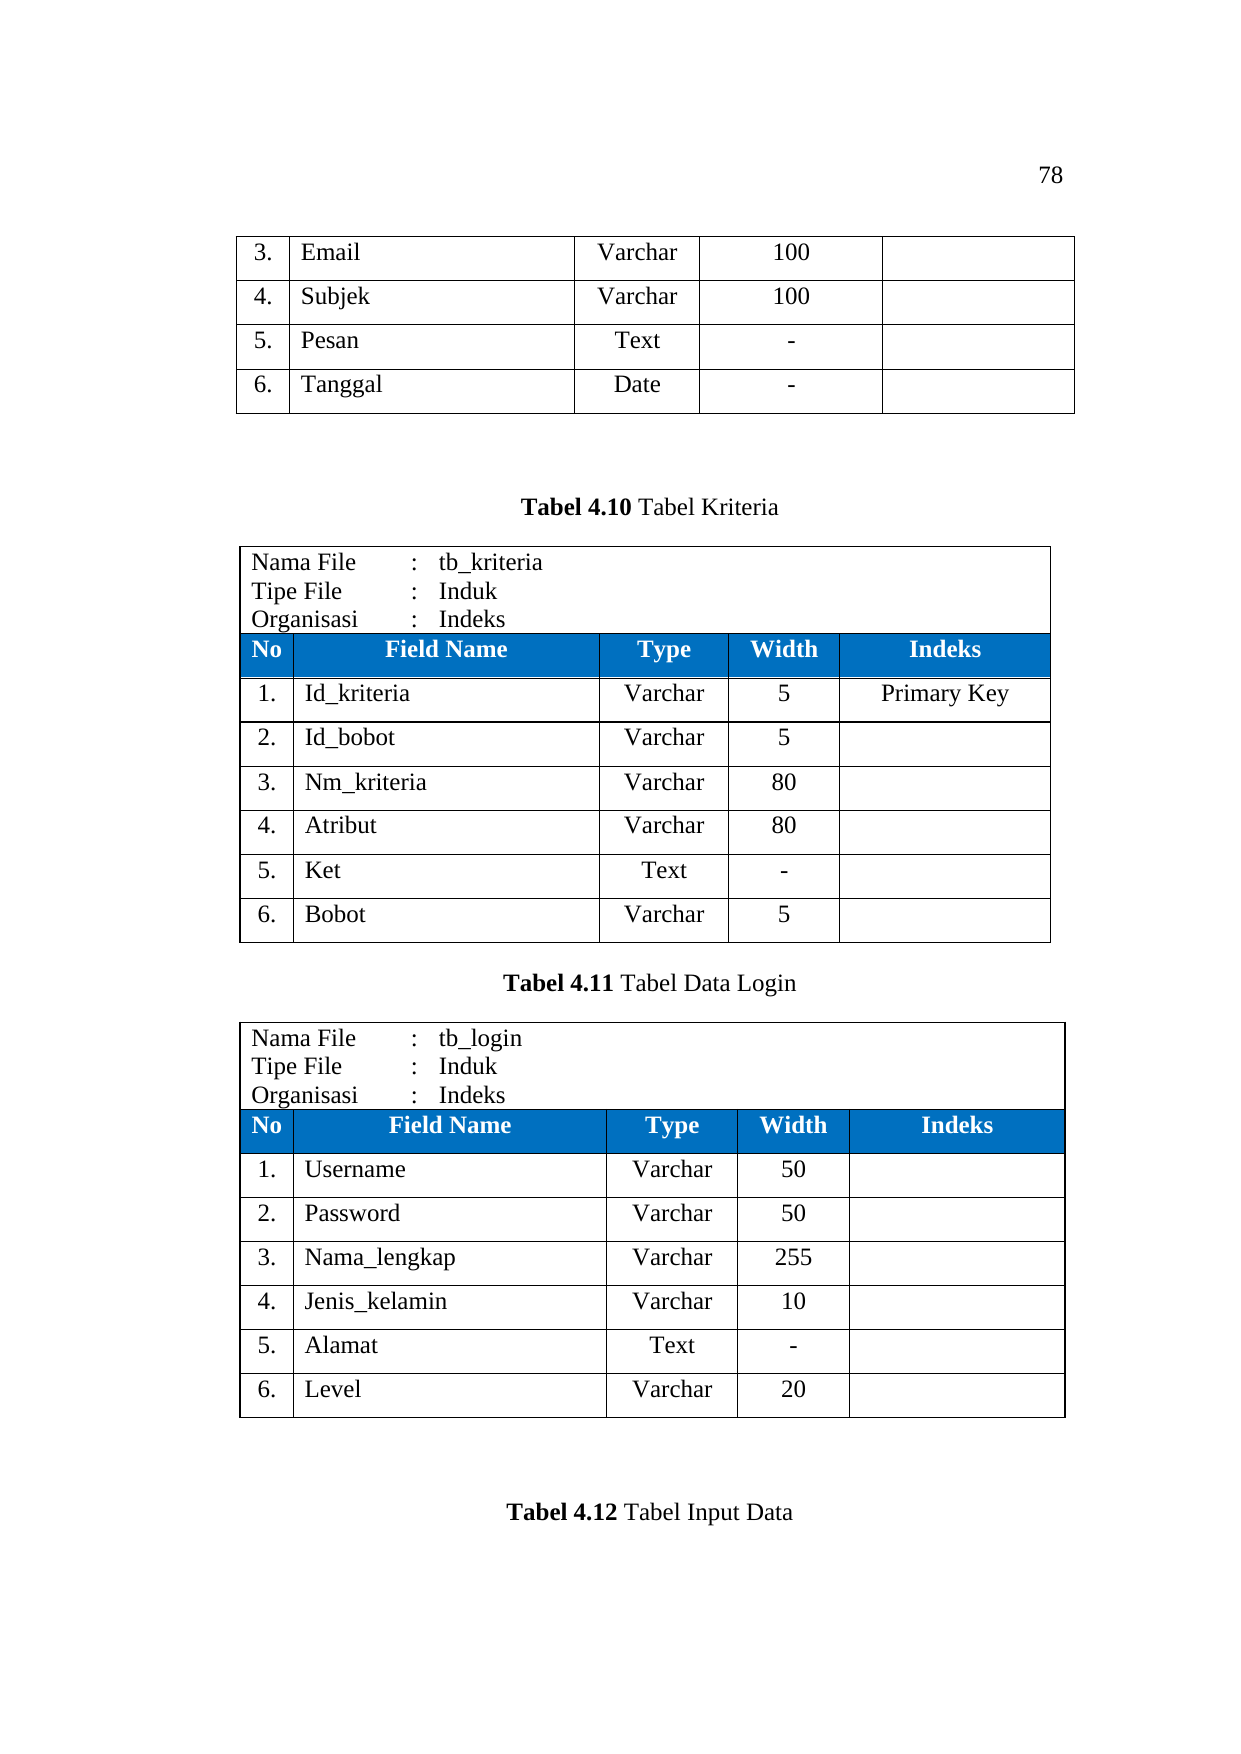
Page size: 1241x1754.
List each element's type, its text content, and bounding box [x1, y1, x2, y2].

table_cell 4. [241, 1286, 293, 1329]
table_cell 5. [241, 1330, 293, 1373]
table_cell Field Name [294, 634, 599, 677]
table_cell [850, 1154, 1064, 1197]
table_cell [850, 1198, 1064, 1241]
table_cell Varchar [600, 723, 728, 766]
table_cell [840, 899, 1050, 942]
table_cell Text [607, 1330, 737, 1373]
table_cell 4. [237, 281, 289, 324]
table_cell 2. [241, 723, 293, 766]
table_cell Varchar [607, 1154, 737, 1197]
table_cell - [700, 370, 882, 412]
table_cell Nm_kriteria [294, 767, 599, 809]
table_cell 5. [241, 855, 293, 898]
table_cell - [729, 855, 839, 898]
table_cell 6. [241, 899, 293, 942]
table_cell Jenis_kelamin [294, 1286, 606, 1329]
table_cell Varchar [600, 679, 728, 721]
table_cell Pesan [290, 325, 574, 368]
table_cell 255 [738, 1242, 849, 1285]
table_cell 3. [241, 767, 293, 809]
table_cell 20 [738, 1374, 849, 1417]
table_cell 4. [241, 811, 293, 854]
table_cell Date [575, 370, 699, 412]
table_cell 6. [241, 1374, 293, 1417]
table_cell Level [294, 1374, 606, 1417]
table_cell 100 [700, 281, 882, 324]
table_cell Varchar [600, 767, 728, 809]
table_cell 5 [729, 723, 839, 766]
table_cell Varchar [607, 1374, 737, 1417]
table_cell [840, 855, 1050, 898]
table_cell [850, 1330, 1064, 1373]
table_cell 10 [738, 1286, 849, 1329]
table_cell Varchar [600, 811, 728, 854]
table_cell Nama_lengkap [294, 1242, 606, 1285]
table_cell 50 [738, 1198, 849, 1241]
table_cell [883, 370, 1074, 412]
text Tabel 4.12 Tabel Input Data [236, 1497, 1063, 1526]
table_cell 6. [237, 370, 289, 412]
table_cell Varchar [575, 281, 699, 324]
table_cell Text [600, 855, 728, 898]
text Tabel 4.10 Tabel Kriteria [236, 492, 1063, 521]
table_cell [840, 811, 1050, 854]
table_header Nama File : tb_kriteria Tipe File : Induk Organisasi : Indeks [241, 547, 1050, 633]
table_cell Atribut [294, 811, 599, 854]
table_cell Username [294, 1154, 606, 1197]
table_cell [850, 1374, 1064, 1417]
table_cell 2. [241, 1198, 293, 1241]
table_cell Email [290, 237, 574, 280]
table_cell 100 [700, 237, 882, 280]
table_cell - [738, 1330, 849, 1373]
table_cell Id_kriteria [294, 679, 599, 721]
table_cell 1. [241, 679, 293, 721]
table_cell Varchar [607, 1286, 737, 1329]
table_cell 80 [729, 811, 839, 854]
table_cell [850, 1242, 1064, 1285]
table_cell 50 [738, 1154, 849, 1197]
table_cell Alamat [294, 1330, 606, 1373]
table_cell 80 [729, 767, 839, 809]
table_header Nama File : tb_login Tipe File : Induk Organisasi : Indeks [241, 1023, 1064, 1109]
table_cell [883, 281, 1074, 324]
table_cell Type [607, 1110, 737, 1153]
table_cell 3. [241, 1242, 293, 1285]
table_cell - [700, 325, 882, 368]
table_cell Indeks [840, 634, 1050, 677]
table_cell Id_bobot [294, 723, 599, 766]
table_cell Varchar [607, 1198, 737, 1241]
table_cell Field Name [294, 1110, 606, 1153]
table_cell No [241, 634, 293, 677]
table_cell 5 [729, 679, 839, 721]
table_cell [883, 237, 1074, 280]
table_cell 3. [237, 237, 289, 280]
table_cell 1. [241, 1154, 293, 1197]
table_cell Varchar [600, 899, 728, 942]
table_cell Tanggal [290, 370, 574, 412]
table_cell [850, 1286, 1064, 1329]
table_cell [883, 325, 1074, 368]
table_cell Bobot [294, 899, 599, 942]
table_cell 5. [237, 325, 289, 368]
table_cell No [241, 1110, 293, 1153]
table_cell Text [575, 325, 699, 368]
table_cell Type [600, 634, 728, 677]
table_cell Width [738, 1110, 849, 1153]
table_cell Ket [294, 855, 599, 898]
table_cell [840, 767, 1050, 809]
table_cell Primary Key [840, 679, 1050, 721]
text Tabel 4.11 Tabel Data Login [236, 968, 1063, 997]
table_cell 5 [729, 899, 839, 942]
table_cell Indeks [850, 1110, 1064, 1153]
table_cell Width [729, 634, 839, 677]
table_cell Varchar [607, 1242, 737, 1285]
table_cell Varchar [575, 237, 699, 280]
table_cell Password [294, 1198, 606, 1241]
table_cell [840, 723, 1050, 766]
table_cell Subjek [290, 281, 574, 324]
